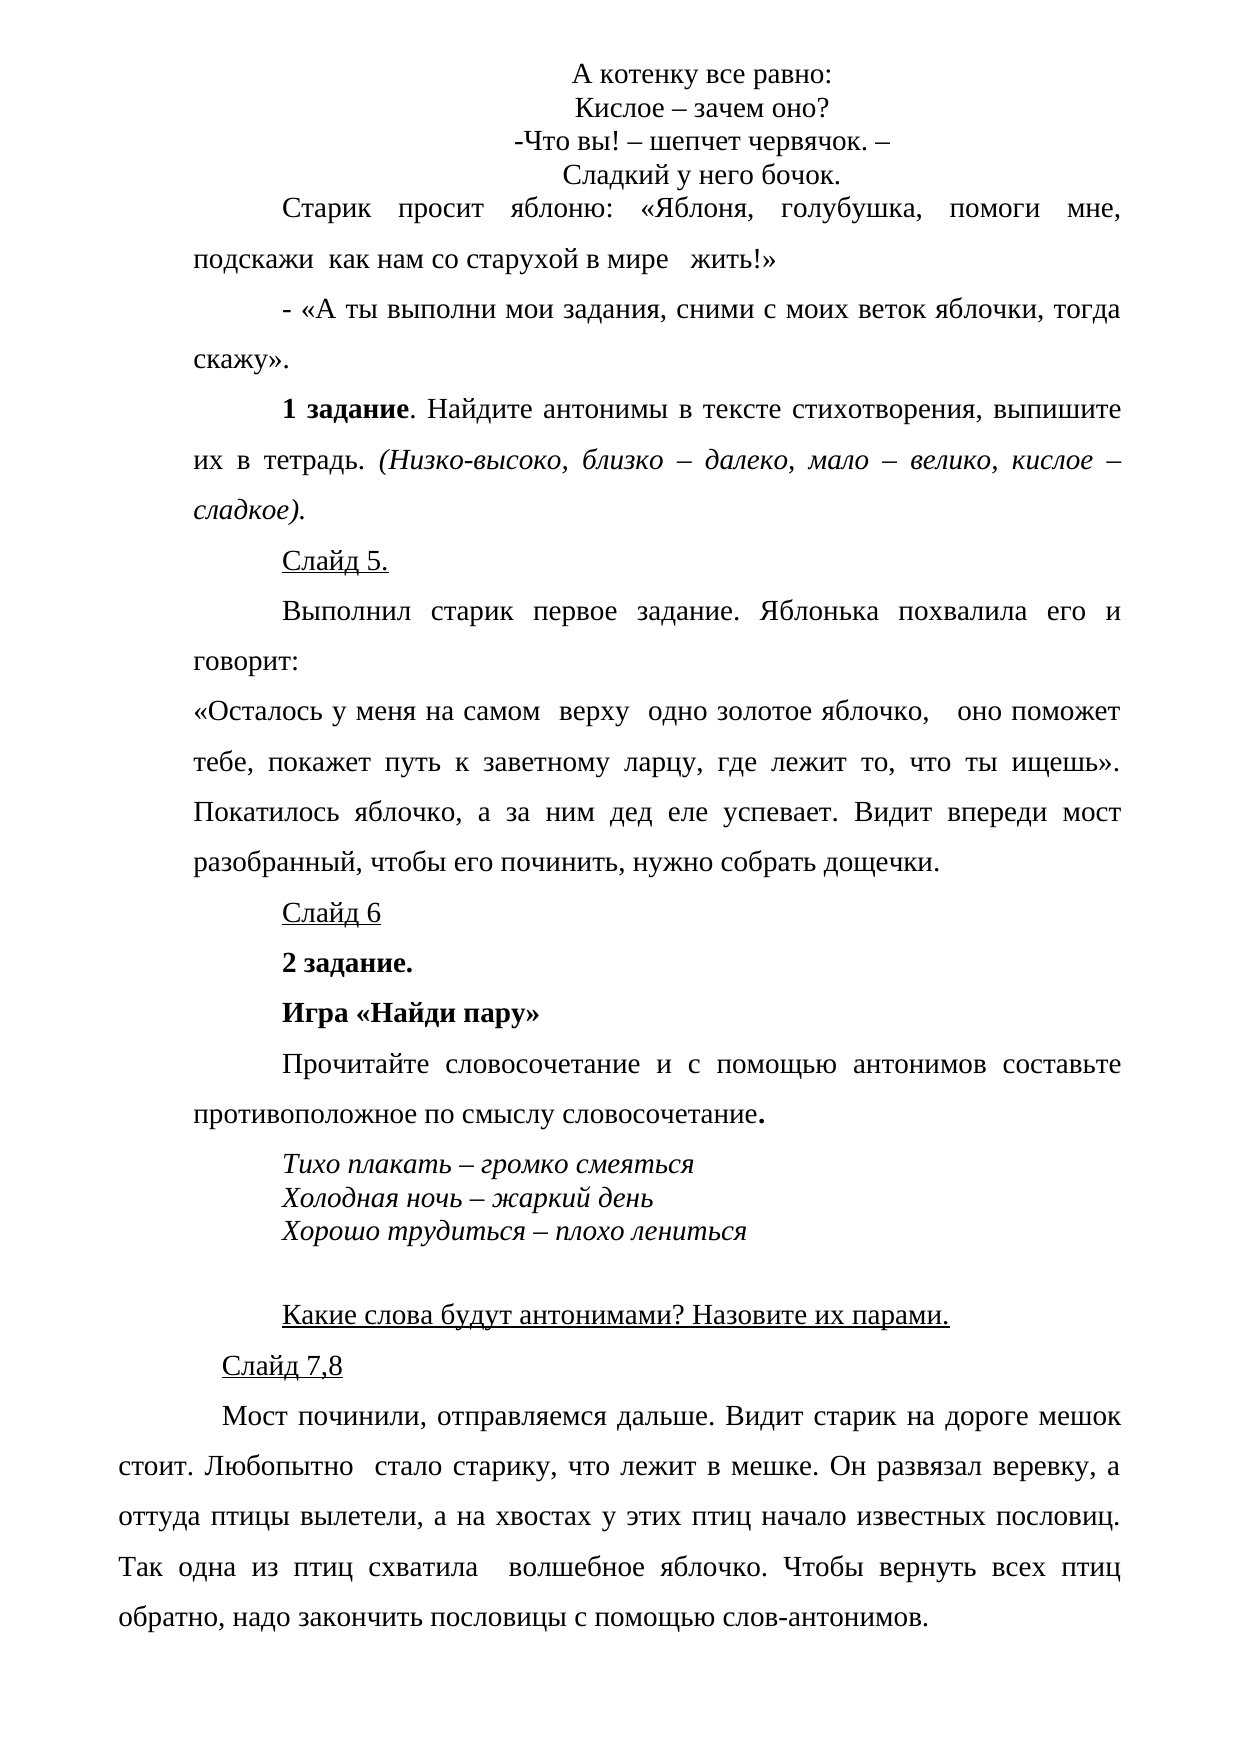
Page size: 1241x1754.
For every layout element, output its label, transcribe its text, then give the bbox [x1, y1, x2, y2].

list Кислое – зачем оно? [193, 90, 1122, 123]
list 1 задание. Найдите антонимы в тексте стихотворения, выпишите их в тетрадь. (Низко-высоко, близко – далеко, мало – велико, кислое – сладкое). [193, 392, 1122, 526]
list А котенку все равно: [193, 56, 1122, 90]
text Слайд 7,8 [118, 1348, 1122, 1381]
list Слайд 5. [193, 543, 1122, 576]
list Хорошо трудиться – плохо лениться [193, 1213, 1122, 1247]
list Какие слова будут антонимами? Назовите их парами. [193, 1297, 1122, 1331]
list Старик просит яблоню: «Яблоня, голубушка, помоги мне, подскажи как нам со старухой в мире жить!» [193, 190, 1122, 274]
list Сладкий у него бочок. [193, 157, 1122, 190]
list - «А ты выполни мои задания, сними с моих веток яблочки, тогда скажу». [193, 291, 1122, 375]
list Слайд 6 [193, 895, 1122, 928]
list Выполнил старик первое задание. Яблонька похвалила его и говорит: «Осталось у меня на самом верху одно золотое яблочко, оно поможет тебе, покажет путь к заветному ларцу, где лежит то, что ты ищешь». Покатилось яблочко, а за ним дед еле успевает. Видит впереди мост разобранный, чтобы его починить, нужно собрать дощечки. [193, 593, 1122, 878]
list 2 задание. [193, 945, 1122, 979]
list Холодная ночь – жаркий день [193, 1180, 1122, 1213]
list Игра «Найди пару» [193, 995, 1122, 1029]
list Прочитайте словосочетание и с помощью антонимов составьте противоположное по смыслу словосочетание. [193, 1046, 1122, 1129]
list -Что вы! – шепчет червячок. – [193, 123, 1122, 157]
text Мост починили, отправляемся дальше. Видит старик на дороге мешок стоит. Любопытно стало старику, что лежит в мешке. Он развязал веревку, а оттуда птицы вылетели, а на хвостах у этих птиц начало известных пословиц. Так одна из птиц схватила волшебное яблочко. Чтобы вернуть всех птиц обратно, надо закончить пословицы с помощью слов-антонимов. [118, 1398, 1122, 1633]
list Тихо плакать – громко смеяться [193, 1146, 1122, 1180]
